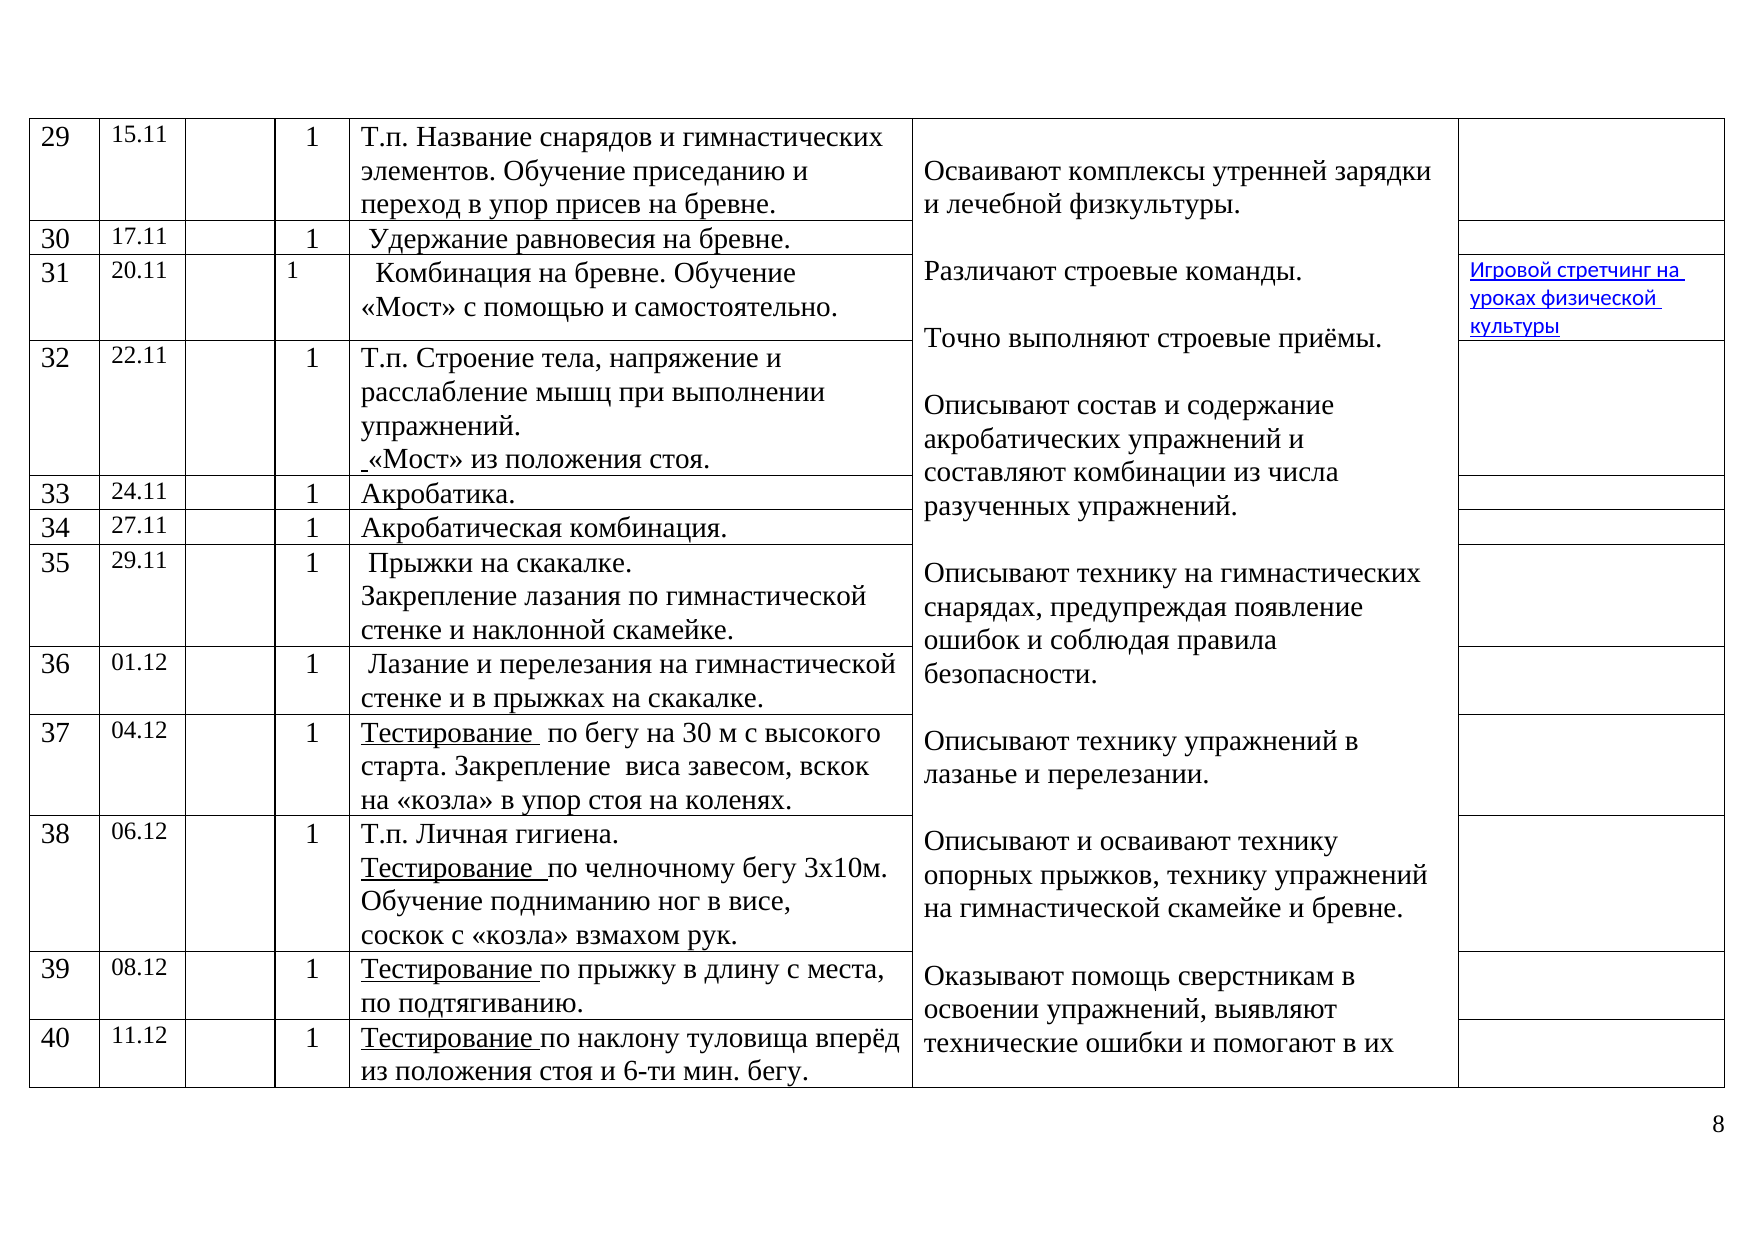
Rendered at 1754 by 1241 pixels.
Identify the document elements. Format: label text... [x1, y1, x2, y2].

table_cell 04.12 [100, 715, 185, 815]
table_cell [1459, 1020, 1724, 1087]
table_cell [1459, 545, 1724, 646]
table_cell 06.12 [100, 816, 185, 951]
table_cell Лазание и перелезания на гимнастической стенке и в прыжках на скакалке. [350, 647, 912, 714]
table_cell 1 [276, 221, 349, 254]
table_cell Т.п. Строение тела, напряжение и расслабление мышц при выполнении упражнений. «Мост» из положения стоя. [350, 341, 912, 475]
table_cell 17.11 [100, 221, 185, 254]
table_cell 30 [30, 221, 99, 254]
table_cell 31 [30, 255, 99, 339]
table_cell [186, 816, 274, 951]
table_cell 1 [276, 119, 349, 220]
table_cell [1459, 647, 1724, 714]
table_cell [186, 1020, 274, 1087]
table_cell 1 [276, 1020, 349, 1087]
table_cell 1 [276, 647, 349, 714]
table_cell 1 [276, 341, 349, 475]
table_cell 29 [30, 119, 99, 220]
table_cell Тестирование по бегу на 30 м с высокого старта. Закрепление виса завесом, вскок на «козла» в упор стоя на коленях. [350, 715, 912, 815]
table_cell [1459, 715, 1724, 815]
table_cell [186, 647, 274, 714]
table_cell [1459, 476, 1724, 509]
table_cell 32 [30, 341, 99, 475]
table_cell [186, 476, 274, 509]
table_cell Удержание равновесия на бревне. [350, 221, 912, 254]
table_cell Тестирование по прыжку в длину с места, по подтягиванию. [350, 952, 912, 1019]
table_cell [1459, 816, 1724, 951]
table_cell [1459, 510, 1724, 544]
table_cell Т.п. Личная гигиена. Тестирование по челночному бегу 3х10м. Обучение подниманию ног в висе, соскок с «козла» взмахом рук. [350, 816, 912, 951]
table_cell 1 [276, 476, 349, 509]
table_cell 37 [30, 715, 99, 815]
table_cell 1 [276, 510, 349, 544]
table_cell 40 [30, 1020, 99, 1087]
table_cell 38 [30, 816, 99, 951]
table_cell 1 [276, 816, 349, 951]
table_cell [1459, 952, 1724, 1019]
table_cell Прыжки на скакалке. Закрепление лазания по гимнастической стенке и наклонной скамейке. [350, 545, 912, 646]
table_cell Т.п. Название снарядов и гимнастических элементов. Обучение приседанию и переход в упор присев на бревне. [350, 119, 912, 220]
table_cell Тестирование по наклону туловища вперёд из положения стоя и 6-ти мин. бегу. [350, 1020, 912, 1087]
table_cell 29.11 [100, 545, 185, 646]
table_cell 1 [276, 715, 349, 815]
table_cell Комбинация на бревне. Обучение «Мост» с помощью и самостоятельно. [350, 255, 912, 339]
table_cell [186, 119, 274, 220]
table_cell 24.11 [100, 476, 185, 509]
table_cell 22.11 [100, 341, 185, 475]
table_cell [186, 952, 274, 1019]
table_cell [186, 510, 274, 544]
table_cell [1459, 221, 1724, 254]
table_cell 34 [30, 510, 99, 544]
table_cell 1 [276, 255, 349, 339]
table_cell [186, 545, 274, 646]
table_cell [1459, 119, 1724, 220]
table_cell 35 [30, 545, 99, 646]
table_cell [1459, 341, 1724, 475]
table_cell [186, 715, 274, 815]
table_cell 27.11 [100, 510, 185, 544]
table_cell Акробатическая комбинация. [350, 510, 912, 544]
table_cell [186, 255, 274, 339]
table_cell Игровой стретчинг на уроках физической культуры [1459, 255, 1724, 339]
table_cell 1 [276, 545, 349, 646]
table_cell 39 [30, 952, 99, 1019]
table_cell 36 [30, 647, 99, 714]
table_cell 33 [30, 476, 99, 509]
table_cell 11.12 [100, 1020, 185, 1087]
table_cell 08.12 [100, 952, 185, 1019]
table_cell 20.11 [100, 255, 185, 339]
table_cell Акробатика. [350, 476, 912, 509]
table_cell [186, 341, 274, 475]
table_cell 15.11 [100, 119, 185, 220]
table_cell [186, 221, 274, 254]
table_cell 01.12 [100, 647, 185, 714]
table_cell 1 [276, 952, 349, 1019]
